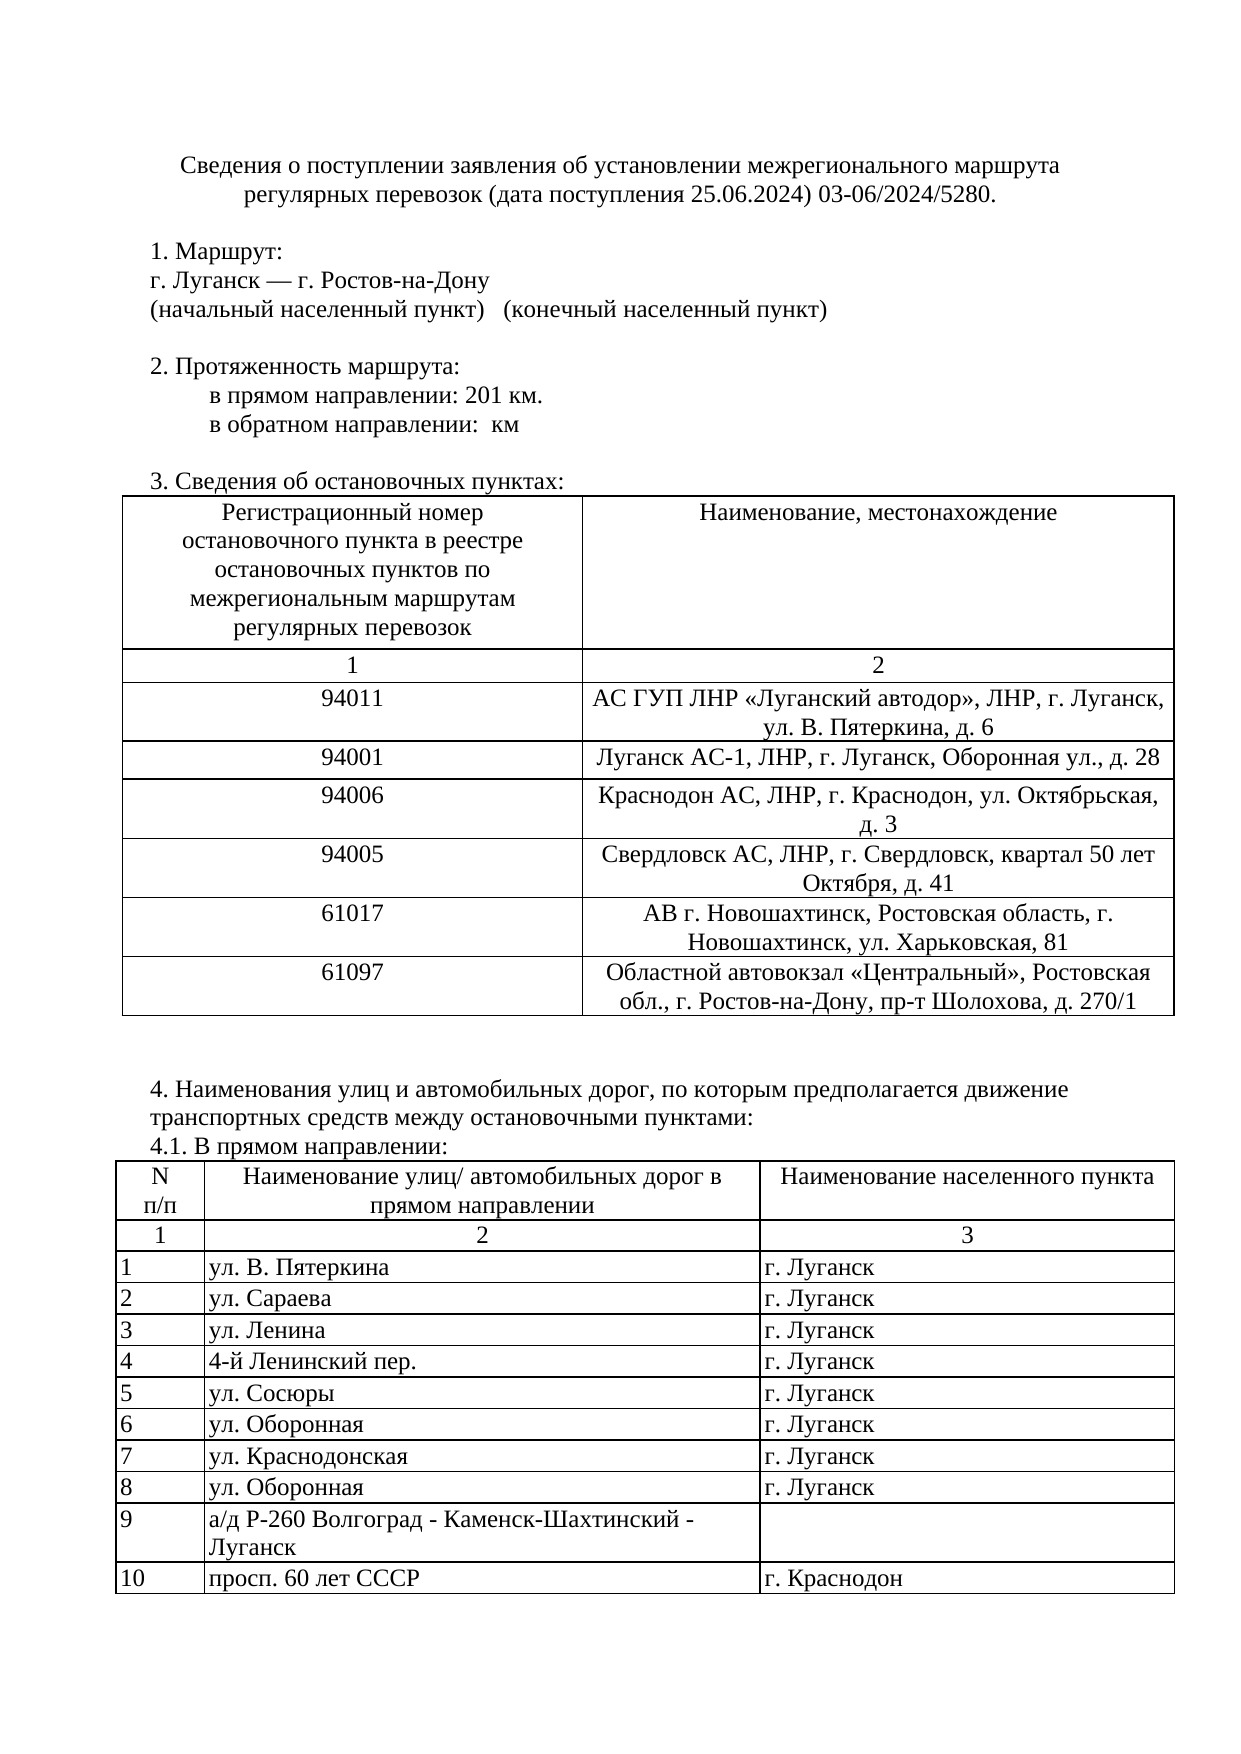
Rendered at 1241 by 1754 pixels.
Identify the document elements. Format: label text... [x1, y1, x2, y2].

table_cell 1 [123, 650, 582, 681]
table_cell АВ г. Новошахтинск, Ростовская область, г. Новошахтинск, ул. Харьковская, 81 [583, 898, 1173, 956]
table_cell г. Луганск [761, 1409, 1174, 1439]
table_cell 2 [205, 1221, 759, 1250]
table_cell 4 [117, 1346, 204, 1376]
table_cell 7 [117, 1441, 204, 1471]
table_cell 61097 [123, 957, 582, 1014]
table_cell АС ГУП ЛНР «Луганский автодор», ЛНР, г. Луганск, ул. В. Пятеркина, д. 6 [583, 683, 1173, 740]
table_cell г. Луганск [761, 1346, 1174, 1376]
table_cell 94005 [123, 839, 582, 896]
table_header N п/п [117, 1162, 204, 1219]
table_cell 10 [117, 1563, 204, 1593]
table_cell ул. В. Пятеркина [205, 1252, 759, 1282]
table_cell 94006 [123, 780, 582, 837]
table_cell ул. Ленина [205, 1315, 759, 1345]
table_cell г. Луганск [761, 1472, 1174, 1502]
text 4. Наименования улиц и автомобильных дорог, по которым предполагается движение транспортных средств между остановочными пунктами: [150, 1074, 1090, 1131]
table_cell 94001 [123, 742, 582, 778]
text 1. Маршрут: [150, 236, 1090, 265]
table_cell 6 [117, 1409, 204, 1439]
text в прямом направлении: 201 км. [150, 380, 1090, 409]
text в обратном направлении: км [150, 409, 1090, 437]
text 2. Протяженность маршрута: [150, 351, 1090, 380]
text Сведения о поступлении заявления об установлении межрегионального маршрута регулярных перевозок (дата поступления 25.06.2024) 03-06/2024/5280. [150, 150, 1090, 207]
table_cell 9 [117, 1504, 204, 1561]
table_cell Свердловск АС, ЛНР, г. Свердловск, квартал 50 лет Октября, д. 41 [583, 839, 1173, 896]
table_cell ул. Оборонная [205, 1409, 759, 1439]
table_cell г. Краснодон [761, 1563, 1174, 1593]
table_cell 3 [761, 1221, 1174, 1250]
table_cell 1 [117, 1221, 204, 1250]
table_cell ул. Краснодонская [205, 1441, 759, 1471]
table_cell 3 [117, 1315, 204, 1345]
table_cell г. Луганск [761, 1283, 1174, 1313]
table_cell 5 [117, 1378, 204, 1408]
table_cell 61017 [123, 898, 582, 956]
table_cell Краснодон АС, ЛНР, г. Краснодон, ул. Октябрьская, д. 3 [583, 780, 1173, 837]
table_cell г. Луганск [761, 1378, 1174, 1408]
table_cell а/д Р-260 Волгоград - Каменск-Шахтинский - Луганск [205, 1504, 759, 1561]
table_cell г. Луганск [761, 1315, 1174, 1345]
table_cell просп. 60 лет СССР [205, 1563, 759, 1593]
table_cell 94011 [123, 683, 582, 740]
table_cell г. Луганск [761, 1441, 1174, 1471]
text г. Луганск — г. Ростов-на-Дону [150, 265, 1090, 294]
table_header Наименование населенного пункта [761, 1162, 1174, 1219]
table_cell ул. Оборонная [205, 1472, 759, 1502]
table_header Наименование, местонахождение [583, 497, 1173, 648]
table_cell Луганск АС-1, ЛНР, г. Луганск, Оборонная ул., д. 28 [583, 742, 1173, 778]
table_cell ул. Сосюры [205, 1378, 759, 1408]
text 3. Сведения об остановочных пунктах: [150, 466, 1090, 495]
table_cell ул. Сараева [205, 1283, 759, 1313]
table_cell Областной автовокзал «Центральный», Ростовская обл., г. Ростов-на-Дону, пр-т Шолохова, д. 270/1 [583, 957, 1173, 1014]
table_header Регистрационный номер остановочного пункта в реестре остановочных пунктов по межрегиональным маршрутам регулярных перевозок [123, 497, 582, 648]
table_header Наименование улиц/ автомобильных дорог в прямом направлении [205, 1162, 759, 1219]
table_cell 1 [117, 1252, 204, 1282]
table_cell 2 [583, 650, 1173, 681]
text 4.1. В прямом направлении: [150, 1131, 1090, 1160]
table_cell г. Луганск [761, 1252, 1174, 1282]
table_cell 4-й Ленинский пер. [205, 1346, 759, 1376]
text (начальный населенный пункт) (конечный населенный пункт) [150, 294, 1090, 322]
table_cell [761, 1504, 1174, 1561]
table_cell 2 [117, 1283, 204, 1313]
table_cell 8 [117, 1472, 204, 1502]
